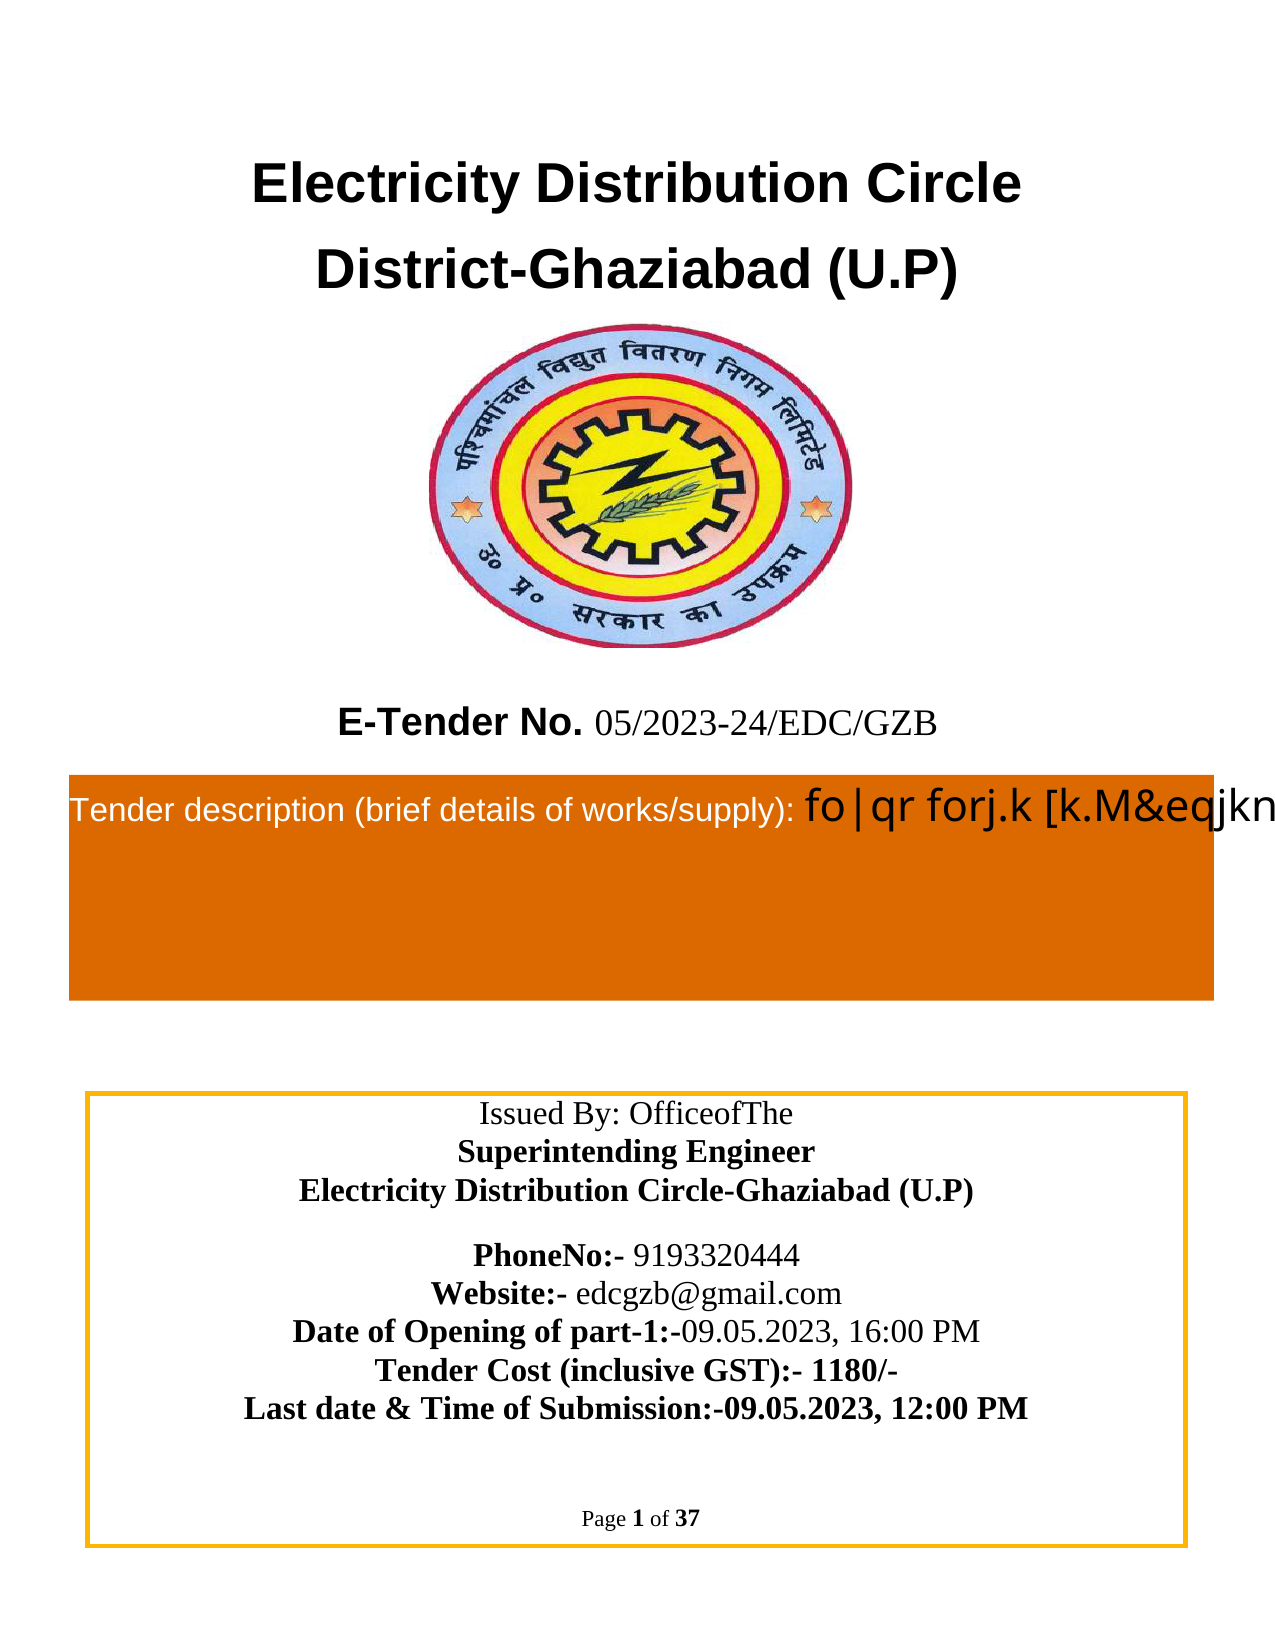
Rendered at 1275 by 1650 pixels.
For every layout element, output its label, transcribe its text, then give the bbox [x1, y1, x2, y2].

text Electricity Distribution Circle District-Ghaziabad (U.P) [251, 150, 1024, 300]
text E-Tender No. 05/2023-24/EDC/GZB [251, 698, 1024, 744]
